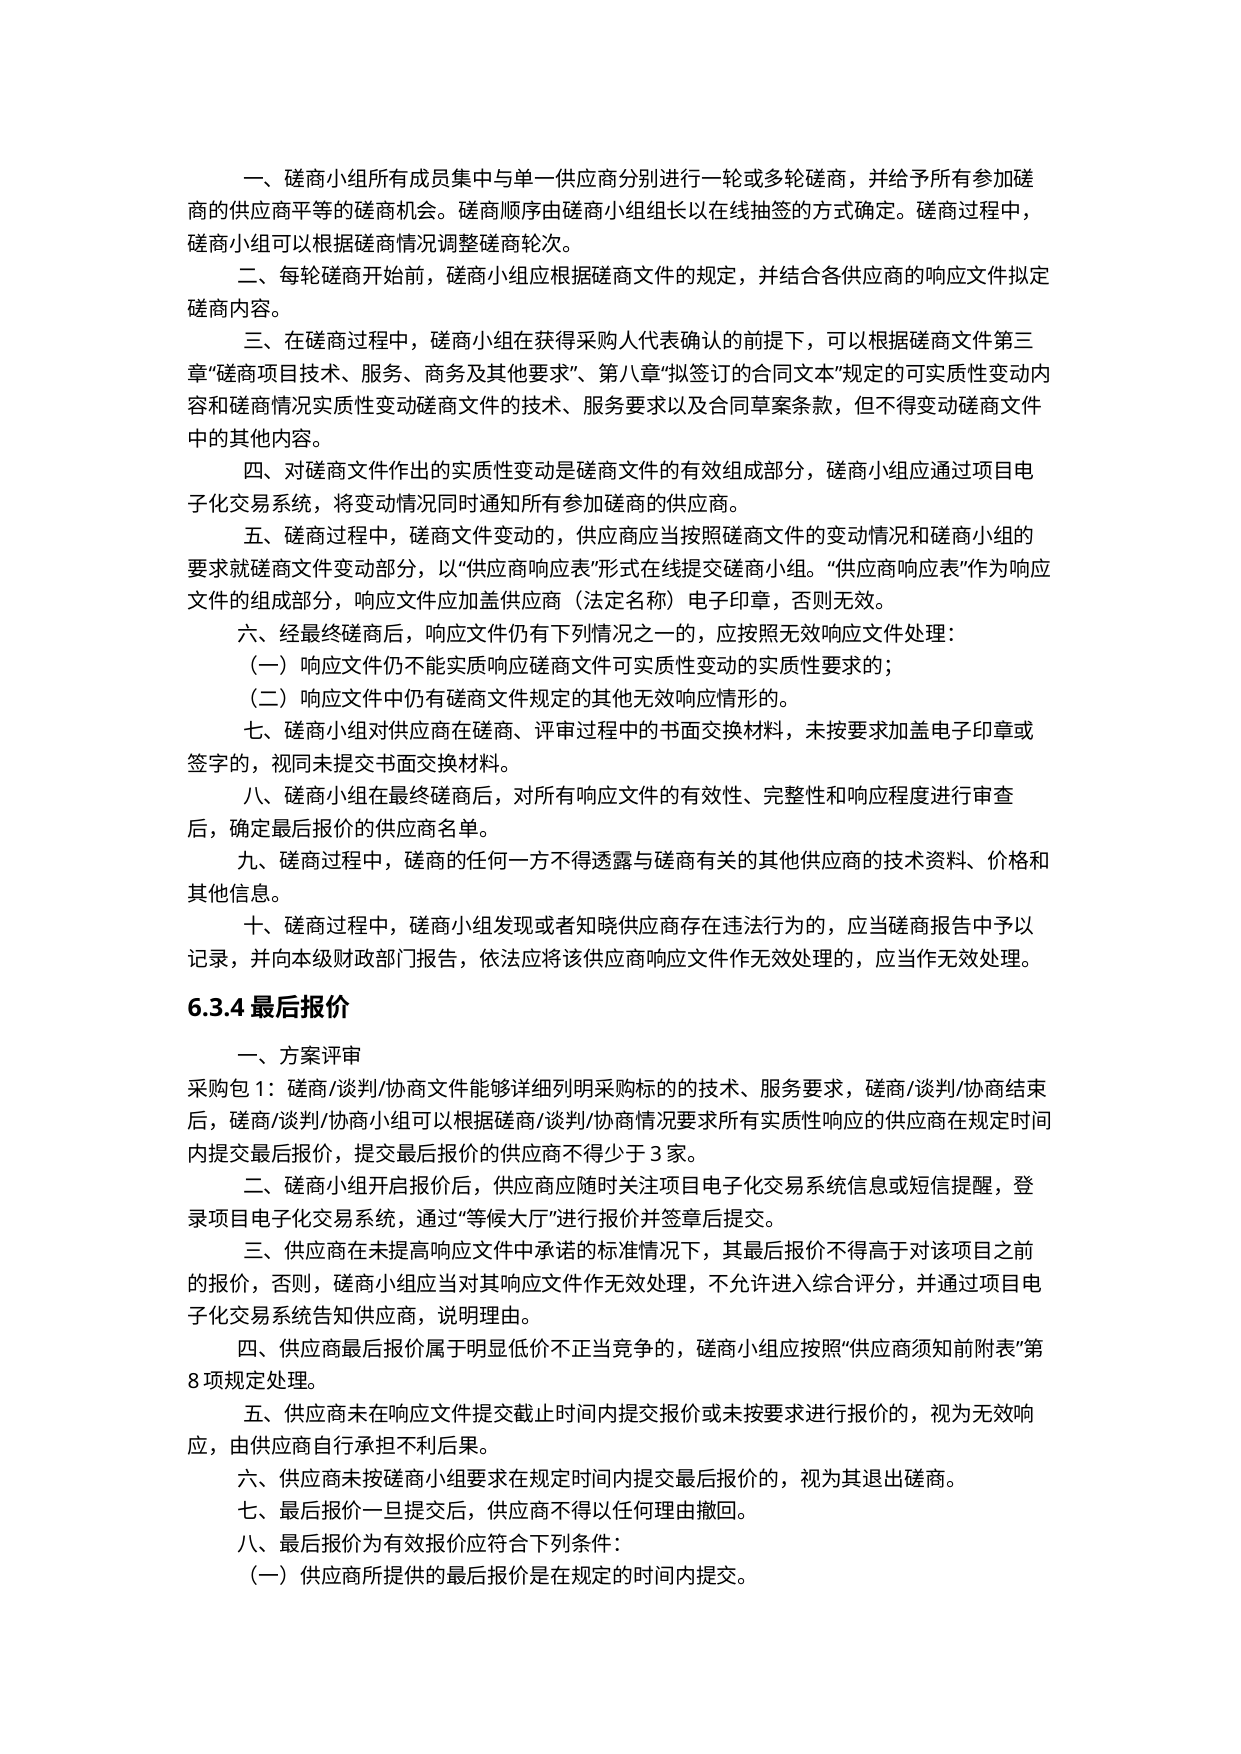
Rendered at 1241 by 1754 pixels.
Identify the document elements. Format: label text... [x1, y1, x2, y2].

text 二、每轮磋商开始前，磋商小组应根据磋商文件的规定，并结合各供应商的响应文件拟定磋商内容。 [187, 259, 1053, 324]
text 三、在磋商过程中，磋商小组在获得采购人代表确认的前提下，可以根据磋商文件第三章“磋商项目技术、服务、商务及其他要求”、第八章“拟签订的合同文本”规定的可实质性变动内容和磋商情况实质性变动磋商文件的技术、服务要求以及合同草案条款，但不得变动磋商文件中的其他内容。 [187, 324, 1053, 454]
text 采购包1：磋商/谈判/协商文件能够详细列明采购标的的技术、服务要求，磋商/谈判/协商结束后，磋商/谈判/协商小组可以根据磋商/谈判/协商情况要求所有实质性响应的供应商在规定时间内提交最后报价，提交最后报价的供应商不得少于3家。 [187, 1072, 1053, 1169]
text 六、经最终磋商后，响应文件仍有下列情况之一的，应按照无效响应文件处理： [187, 617, 1053, 649]
text 一、磋商小组所有成员集中与单一供应商分别进行一轮或多轮磋商，并给予所有参加磋商的供应商平等的磋商机会。磋商顺序由磋商小组组长以在线抽签的方式确定。磋商过程中，磋商小组可以根据磋商情况调整磋商轮次。 [187, 162, 1053, 259]
text 十、磋商过程中，磋商小组发现或者知晓供应商存在违法行为的，应当磋商报告中予以记录，并向本级财政部门报告，依法应将该供应商响应文件作无效处理的，应当作无效处理。 [187, 909, 1053, 974]
text 三、供应商在未提高响应文件中承诺的标准情况下，其最后报价不得高于对该项目之前的报价，否则，磋商小组应当对其响应文件作无效处理，不允许进入综合评分，并通过项目电子化交易系统告知供应商，说明理由。 [187, 1234, 1053, 1332]
text 五、供应商未在响应文件提交截止时间内提交报价或未按要求进行报价的，视为无效响应，由供应商自行承担不利后果。 [187, 1397, 1053, 1462]
text 八、最后报价为有效报价应符合下列条件： [187, 1527, 1053, 1559]
text 七、最后报价一旦提交后，供应商不得以任何理由撤回。 [187, 1494, 1053, 1527]
text 七、磋商小组对供应商在磋商、评审过程中的书面交换材料，未按要求加盖电子印章或签字的，视同未提交书面交换材料。 [187, 714, 1053, 779]
text 二、磋商小组开启报价后，供应商应随时关注项目电子化交易系统信息或短信提醒，登录项目电子化交易系统，通过“等候大厅”进行报价并签章后提交。 [187, 1169, 1053, 1234]
text （一）响应文件仍不能实质响应磋商文件可实质性变动的实质性要求的； [187, 649, 1053, 682]
text （一）供应商所提供的最后报价是在规定的时间内提交。 [187, 1559, 1053, 1592]
text 一、方案评审 [187, 1039, 1053, 1072]
text 八、磋商小组在最终磋商后，对所有响应文件的有效性、完整性和响应程度进行审查后，确定最后报价的供应商名单。 [187, 779, 1053, 844]
text 五、磋商过程中，磋商文件变动的，供应商应当按照磋商文件的变动情况和磋商小组的要求就磋商文件变动部分，以“供应商响应表”形式在线提交磋商小组。“供应商响应表”作为响应文件的组成部分，响应文件应加盖供应商（法定名称）电子印章，否则无效。 [187, 519, 1053, 617]
text 六、供应商未按磋商小组要求在规定时间内提交最后报价的，视为其退出磋商。 [187, 1462, 1053, 1494]
text 四、供应商最后报价属于明显低价不正当竞争的，磋商小组应按照“供应商须知前附表”第8项规定处理。 [187, 1332, 1053, 1397]
text 6.3.4最后报价 [187, 974, 1053, 1039]
text （二）响应文件中仍有磋商文件规定的其他无效响应情形的。 [187, 682, 1053, 714]
text 四、对磋商文件作出的实质性变动是磋商文件的有效组成部分，磋商小组应通过项目电子化交易系统，将变动情况同时通知所有参加磋商的供应商。 [187, 454, 1053, 519]
text 九、磋商过程中，磋商的任何一方不得透露与磋商有关的其他供应商的技术资料、价格和其他信息。 [187, 844, 1053, 909]
